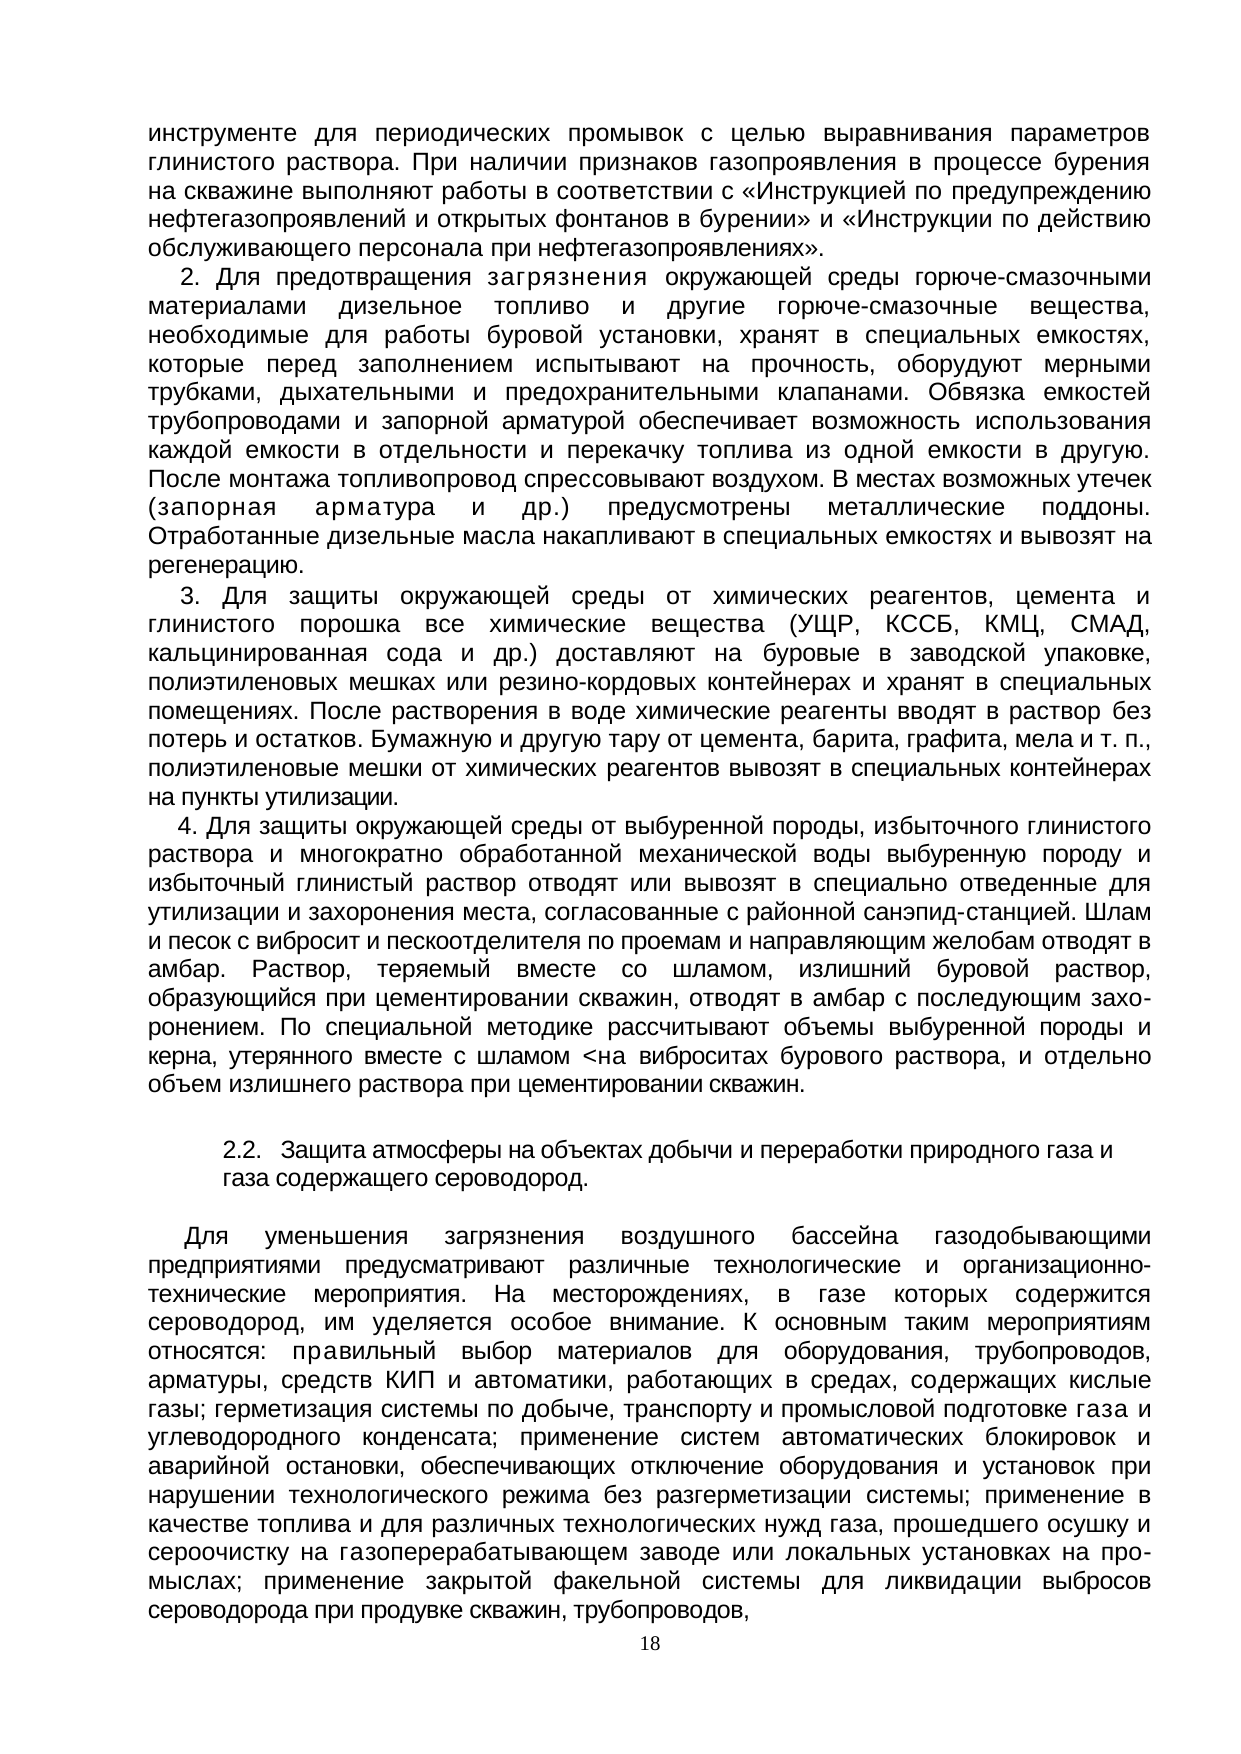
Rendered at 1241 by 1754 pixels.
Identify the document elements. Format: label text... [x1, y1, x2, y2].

text 2.2. Защита атмосферы на объектах добычи и переработки природного газа и газа содержащего сероводород. [222, 1134, 1151, 1192]
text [148, 118, 1151, 262]
text Для уменьшения загрязнения воздушного бассейна газодобывающими предприятиями предусматривают различные технологические и организационно-технические мероприятия. На месторождениях, в газе которых содержится сероводород, им уделяется особое внимание. К основным таким мероприятиям относятся: правильный выбор материалов для оборудования, трубопроводов, арматуры, средств КИП и автоматики, работающих в средах, содержащих кислые газы; герметизация системы по добыче, транспорту и промысловой подготовке газа и углеводородного конденсата; применение систем автоматических блокировок и аварийной остановки, обеспечивающих отключение оборудования и установок при нарушении технологического режима без разгерметизации системы; применение в качестве топлива и для различных технологических нужд газа, прошедшего осушку и сероочистку на газоперерабатывающем заводе или локальных установках на промыслах; применение закрытой факельной системы для ликвидации выбросов сероводорода при продувке скважин, трубопроводов, [148, 1221, 1151, 1623]
text 2. Для предотвращения загрязнения окружающей среды горюче-смазочными материалами дизельное топливо и другие горюче-смазочные вещества, необходимые для работы буровой установки, хранят в специальных емкостях, которые перед заполнением испытывают на прочность, оборудуют мерными трубками, дыхательными и предохранительными клапанами. Обвязка емкостей трубопроводами и запорной арматурой обеспечивает возможность использования каждой емкости в отдельности и перекачку топлива из одной емкости в другую. После монтажа топливопровод спрессовывают воздухом. В местах возможных утечек (запорная арматура и др.) предусмотрены металлические поддоны. Отработанные дизельные масла накапливают в специальных емкостях и вывозят на регенерацию. [148, 262, 1151, 579]
text 3. Для защиты окружающей среды от химических реагентов, цемента и глинистого порошка все химические вещества (УЩР, КССБ, КМЦ, СМАД, кальцинированная сода и др.) доставляют на буровые в заводской упаковке, полиэтиленовых мешках или резино-кордовых контейнерах и хранят в специальных помещениях. После растворения в воде химические реагенты вводят в раствор без потерь и остатков. Бумажную и другую тару от цемента, барита, графита, мела и т. п., полиэтиленовые мешки от химических реагентов вывозят в специальных контейнерах на пункты утилизации. [148, 581, 1151, 811]
text 4. Для защиты окружающей среды от выбуренной породы, избыточного глинистого раствора и многократно обработанной механической воды выбуренную породу и избыточный глинистый раствор отводят или вывозят в специально отведенные для утилизации и захоронения места, согласованные с районной санэпид-станцией. Шлам и песок с вибросит и пескоотделителя по проемам и направляющим желобам отводят в амбар. Раствор, теряемый вместе со шламом, излишний буровой раствор, образующийся при цементировании скважин, отводят в амбар с последующим захоронением. По специальной методике рассчитывают объемы выбуренной породы и керна, утерянного вместе с шламом <на виброситах бурового раствора, и отдельно объем излишнего раствора при цементировании скважин. [148, 811, 1151, 1098]
